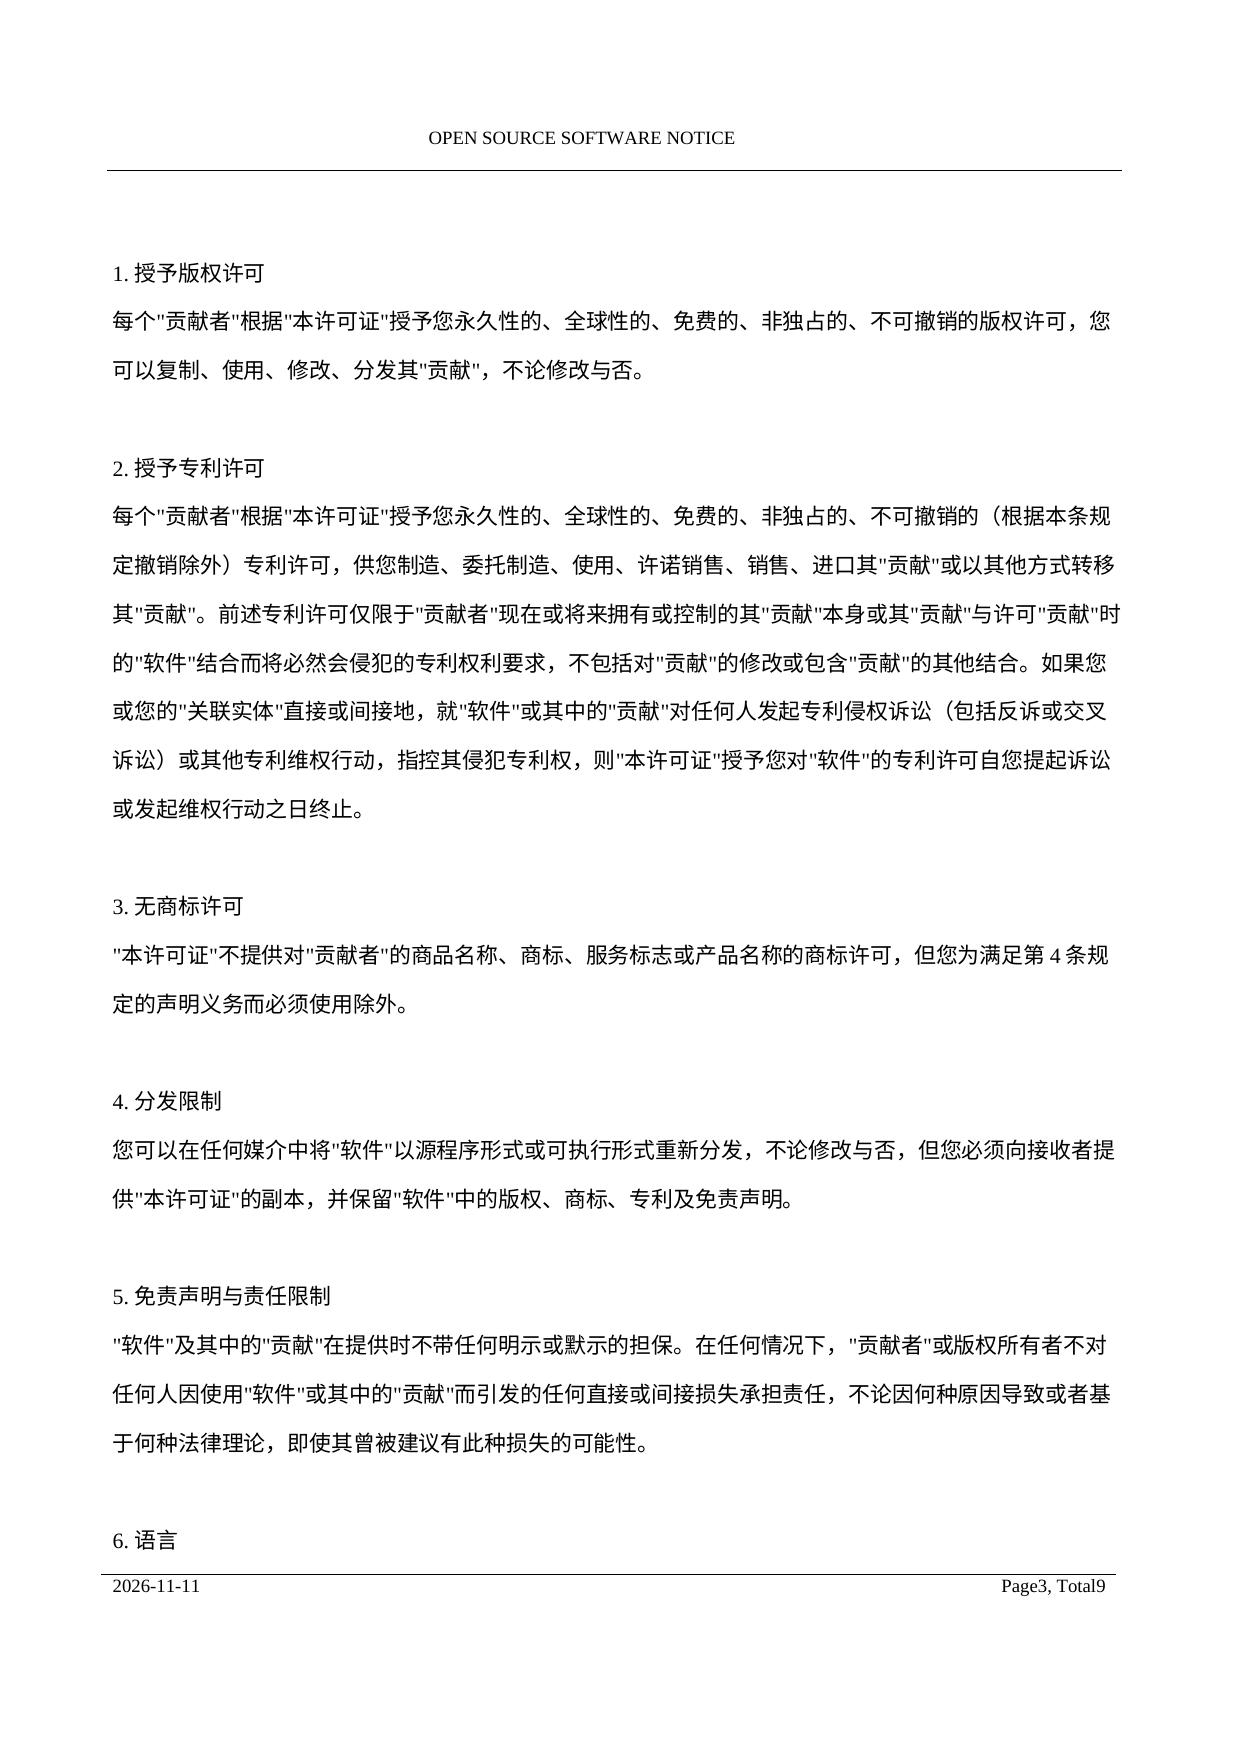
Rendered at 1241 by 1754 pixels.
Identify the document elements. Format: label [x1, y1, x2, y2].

text [112, 206, 1128, 1555]
